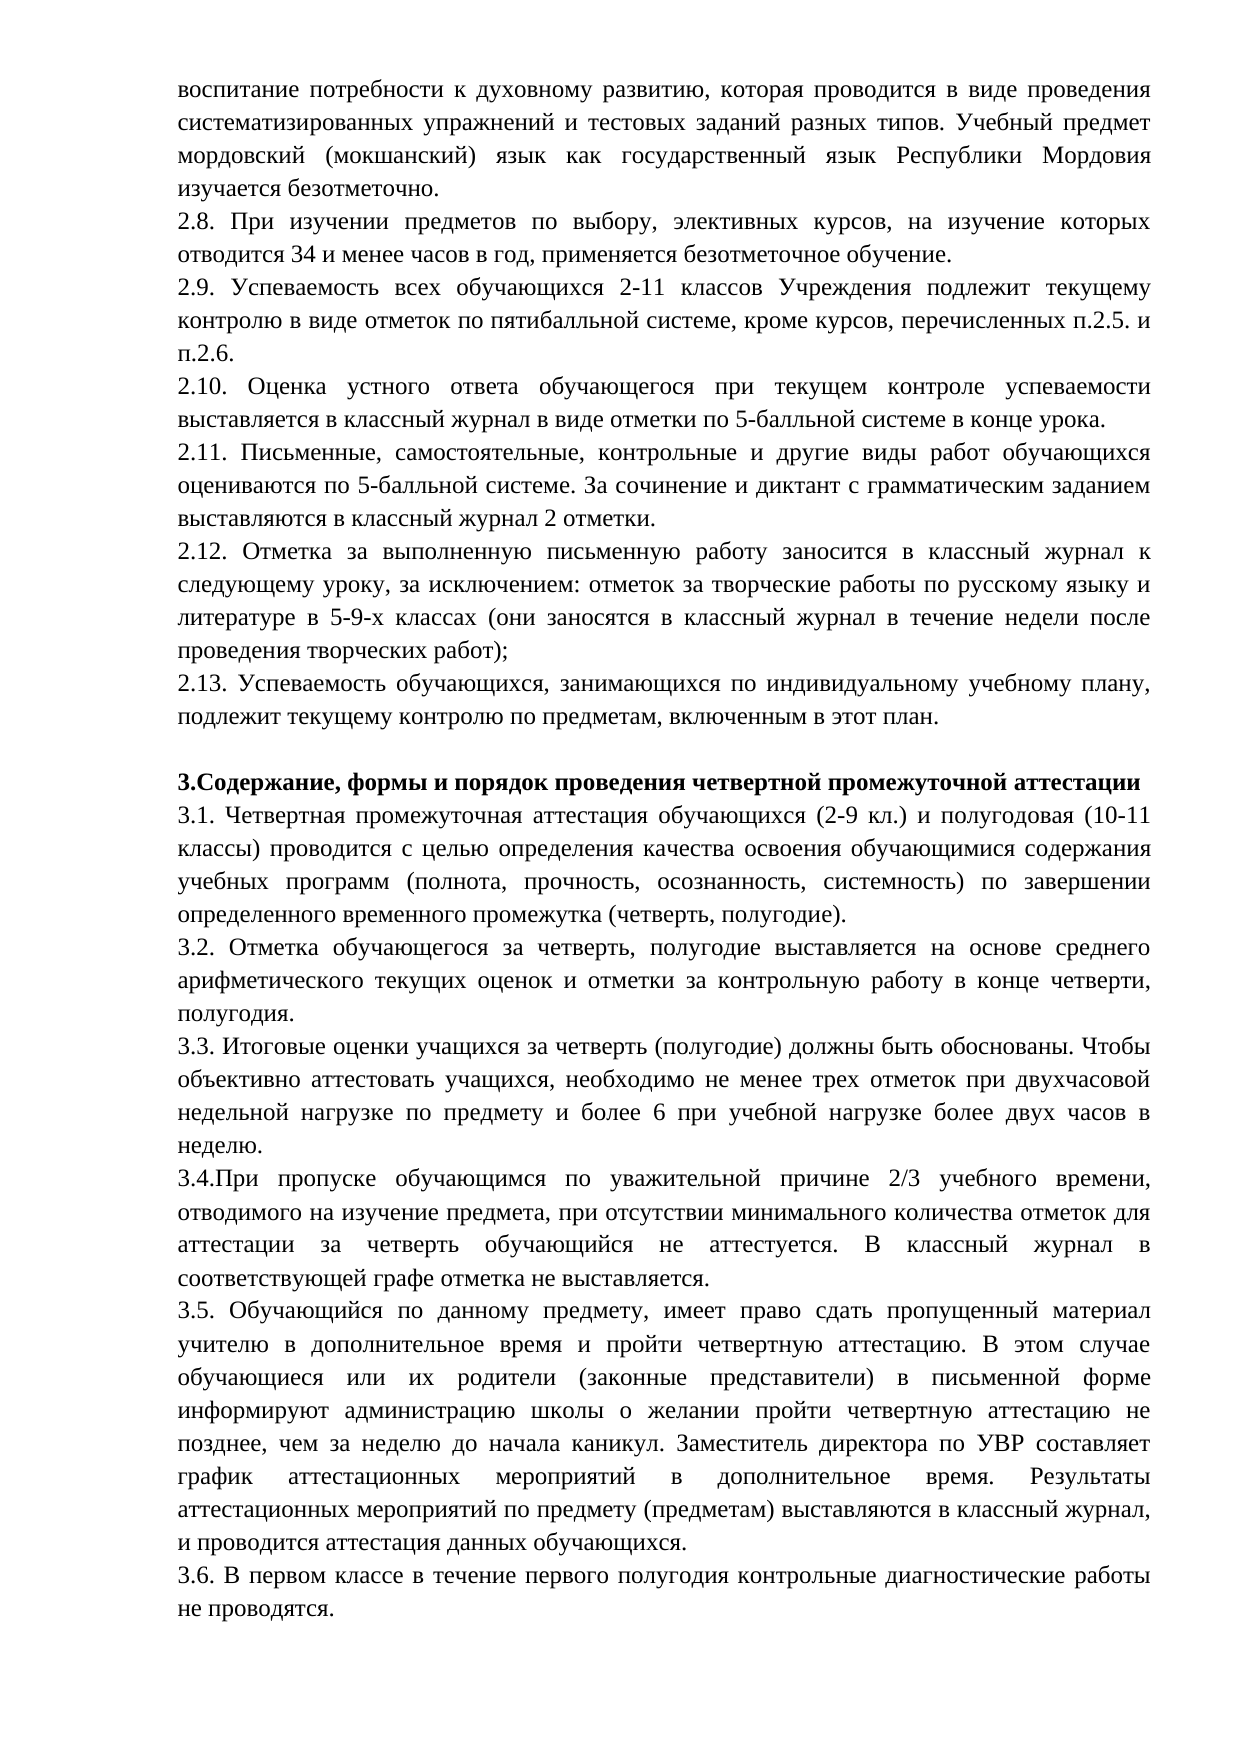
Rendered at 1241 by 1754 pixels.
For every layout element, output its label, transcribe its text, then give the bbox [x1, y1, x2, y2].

text 2.11. Письменные, самостоятельные, контрольные и другие виды работ обучающихся оцениваются по 5-балльной системе. За сочинение и диктант с грамматическим заданием выставляются в классный журнал 2 отметки. [177, 437, 1152, 532]
text 2.9. Успеваемость всех обучающихся 2-11 классов Учреждения подлежит текущему контролю в виде отметок по пятибалльной системе, кроме курсов, перечисленных п.2.5. и п.2.6. [177, 272, 1152, 367]
text 2.10. Оценка устного ответа обучающегося при текущем контроле успеваемости выставляется в классный журнал в виде отметки по 5-балльной системе в конце урока. [177, 371, 1152, 433]
text 3.Содержание, формы и порядок проведения четвертной промежуточной аттестации [177, 767, 1152, 796]
text 2.12. Отметка за выполненную письменную работу заносится в классный журнал к следующему уроку, за исключением: отметок за творческие работы по русскому языку и литературе в 5-9-х классах (они заносятся в классный журнал в течение недели после проведения творческих работ); [177, 536, 1152, 664]
text 3.2. Отметка обучающегося за четверть, полугодие выставляется на основе среднего арифметического текущих оценок и отметки за контрольную работу в конце четверти, полугодия. [177, 932, 1152, 1027]
text 3.5. Обучающийся по данному предмету, имеет право сдать пропущенный материал учителю в дополнительное время и пройти четвертную аттестацию. В этом случае обучающиеся или их родители (законные представители) в письменной форме информируют администрацию школы о желании пройти четвертную аттестацию не позднее, чем за неделю до начала каникул. Заместитель директора по УВР составляет график аттестационных мероприятий в дополнительное время. Результаты аттестационных мероприятий по предмету (предметам) выставляются в классный журнал, и проводится аттестация данных обучающихся. [177, 1296, 1152, 1556]
text 3.3. Итоговые оценки учащихся за четверть (полугодие) должны быть обоснованы. Чтобы объективно аттестовать учащихся, необходимо не менее трех отметок при двухчасовой недельной нагрузке по предмету и более 6 при учебной нагрузке более двух часов в неделю. [177, 1031, 1152, 1159]
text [177, 74, 1152, 202]
text 3.6. В первом классе в течение первого полугодия контрольные диагностические работы не проводятся. [177, 1560, 1152, 1622]
text 3.1. Четвертная промежуточная аттестация обучающихся (2-9 кл.) и полугодовая (10-11 классы) проводится с целью определения качества освоения обучающимися содержания учебных программ (полнота, прочность, осознанность, системность) по завершении определенного временного промежутка (четверть, полугодие). [177, 800, 1152, 928]
text 2.8. При изучении предметов по выбору, элективных курсов, на изучение которых отводится 34 и менее часов в год, применяется безотметочное обучение. [177, 206, 1152, 268]
text 2.13. Успеваемость обучающихся, занимающихся по индивидуальному учебному плану, подлежит текущему контролю по предметам, включенным в этот план. [177, 668, 1152, 730]
text 3.4.При пропуске обучающимся по уважительной причине 2/3 учебного времени, отводимого на изучение предмета, при отсутствии минимального количества отметок для аттестации за четверть обучающийся не аттестуется. В классный журнал в соответствующей графе отметка не выставляется. [177, 1163, 1152, 1291]
